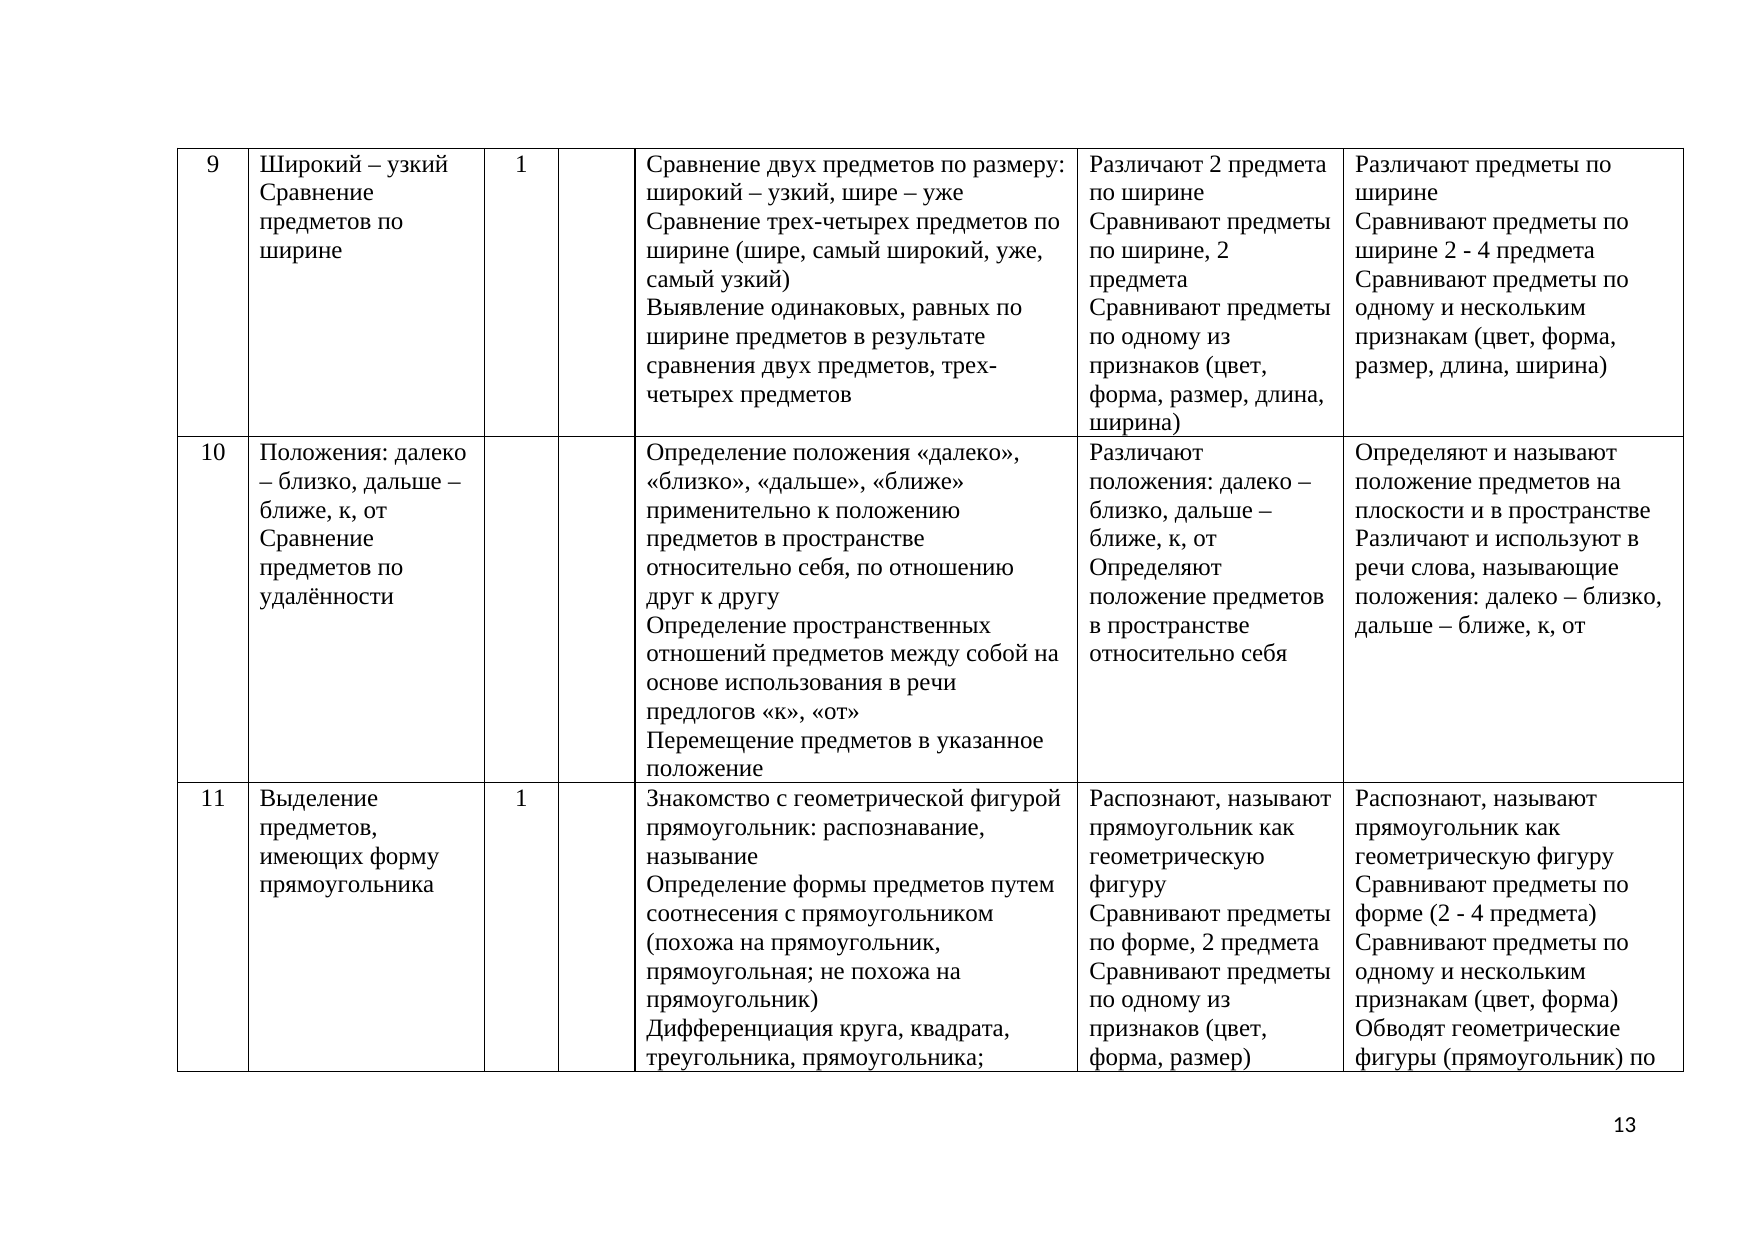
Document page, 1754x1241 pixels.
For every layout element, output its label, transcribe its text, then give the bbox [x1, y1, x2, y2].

table_cell [559, 437, 634, 782]
table_cell 11 [178, 783, 248, 1071]
table_cell [485, 437, 558, 782]
table_cell 1 [485, 783, 558, 1071]
table_cell Различают положения: далеко – близко, дальше – ближе, к, от Определяют положение предметов в пространстве относительно себя [1078, 437, 1343, 782]
table_cell Различают предметы по ширине Сравнивают предметы по ширине 2 - 4 предмета Сравнивают предметы по одному и нескольким признакам (цвет, форма, размер, длина, ширина) [1344, 149, 1683, 436]
table_cell Сравнение двух предметов по размеру: широкий – узкий, шире – уже Сравнение трех-четырех предметов по ширине (шире, самый широкий, уже, самый узкий) Выявление одинаковых, равных по ширине предметов в результате сравнения двух предметов, трех-четырех предметов [636, 149, 1077, 436]
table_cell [249, 783, 484, 1071]
table_cell 1 [485, 149, 558, 436]
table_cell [636, 783, 1077, 1071]
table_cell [1344, 783, 1683, 1071]
table_cell [559, 783, 634, 1071]
table_cell Определение положения «далеко», «близко», «дальше», «ближе» применительно к положению предметов в пространстве относительно себя, по отношению друг к другу Определение пространственных отношений предметов между собой на основе использования в речи предлогов «к», «от» Перемещение предметов в указанное положение [636, 437, 1077, 782]
table_cell [559, 149, 634, 436]
table_cell Различают 2 предмета по ширине Сравнивают предметы по ширине, 2 предмета Сравнивают предметы по одному из признаков (цвет, форма, размер, длина, ширина) [1078, 149, 1343, 436]
table_cell Положения: далеко – близко, дальше – ближе, к, от Сравнение предметов по удалённости [249, 437, 484, 782]
table_cell 10 [178, 437, 248, 782]
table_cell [1078, 783, 1343, 1071]
table_cell Широкий – узкий Сравнение предметов по ширине [249, 149, 484, 436]
table_cell 9 [178, 149, 248, 436]
table_cell Определяют и называют положение предметов на плоскости и в пространстве Различают и используют в речи слова, называющие положения: далеко – близко, дальше – ближе, к, от [1344, 437, 1683, 782]
